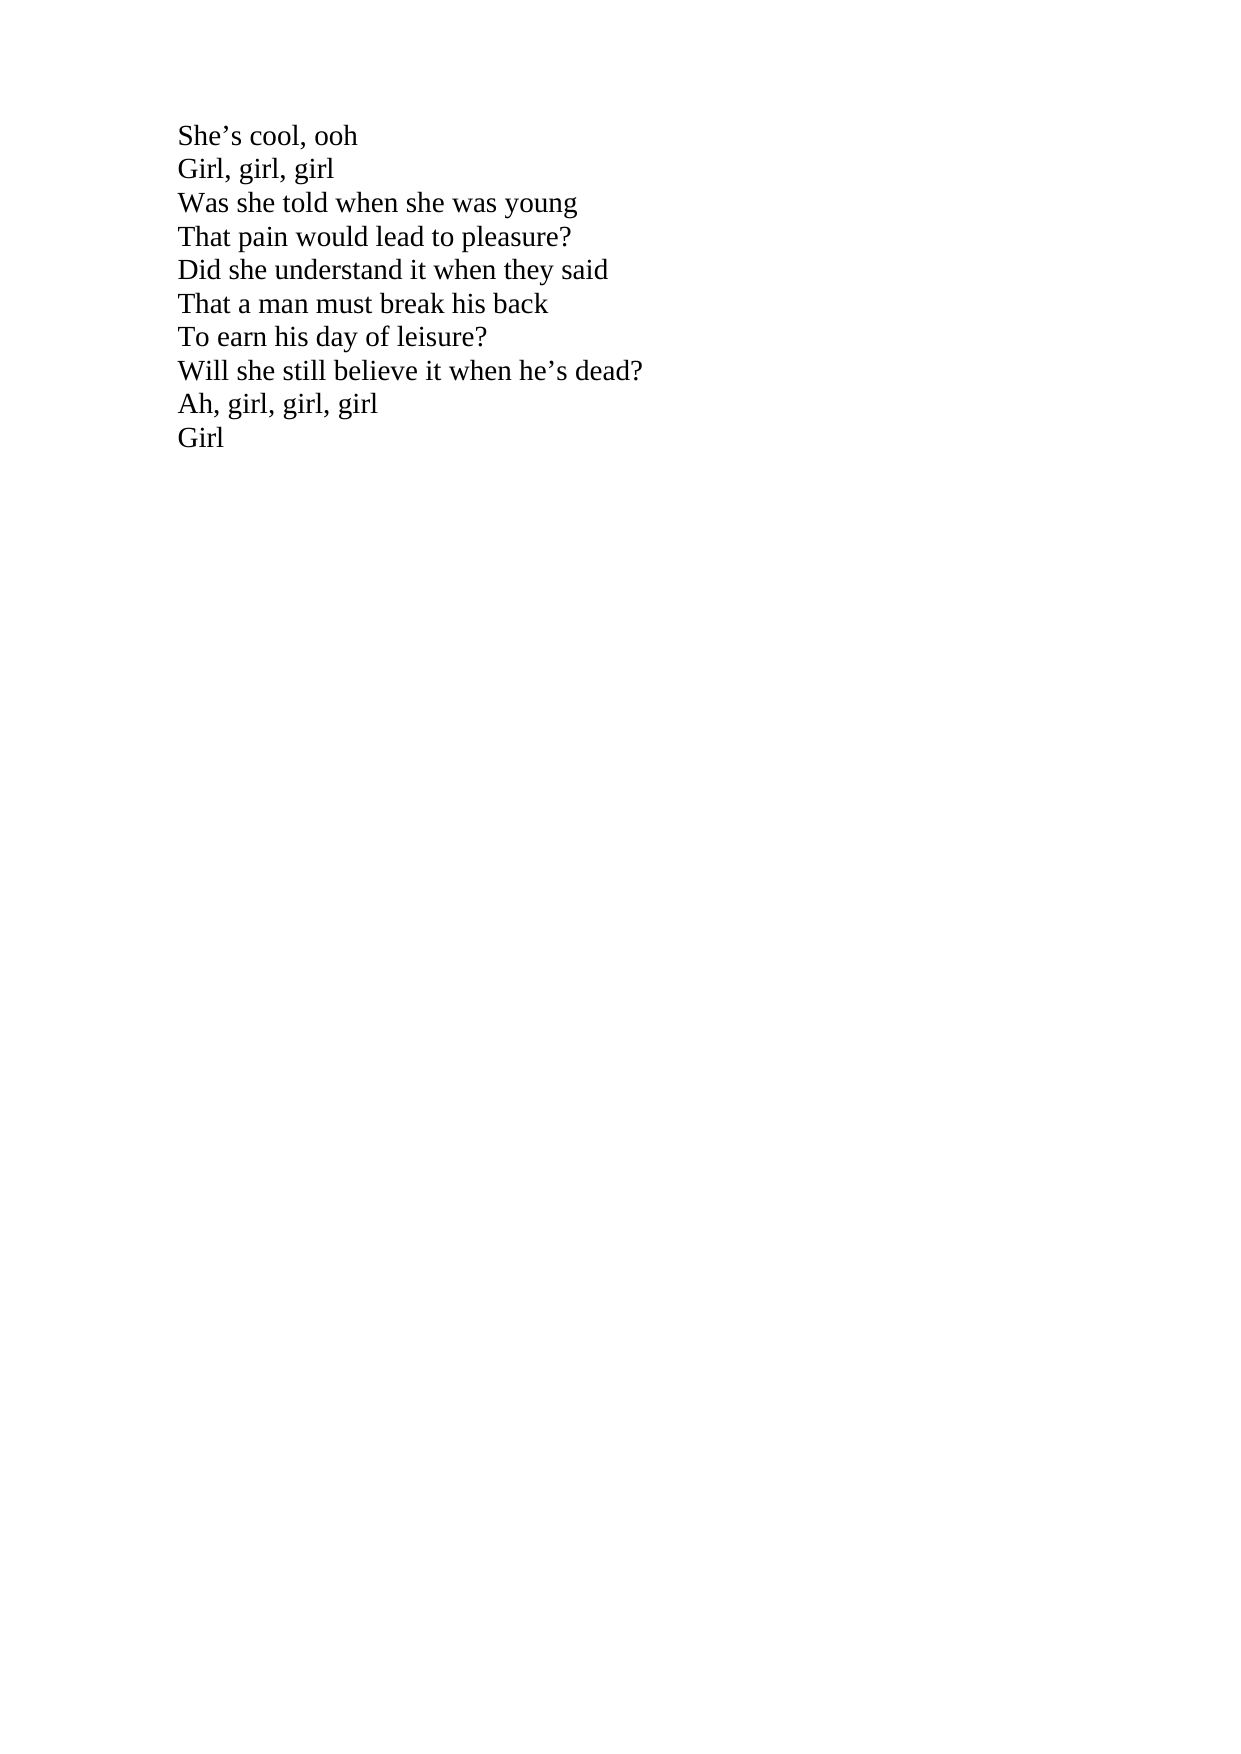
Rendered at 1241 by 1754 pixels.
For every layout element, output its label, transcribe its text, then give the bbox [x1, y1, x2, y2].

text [177, 118, 1152, 185]
text Was she told when she was young That pain would lead to pleasure? Did she understand it when they said That a man must break his back To earn his day of leisure? Will she still believe it when he’s dead? Ah, girl, girl, girl Girl [177, 185, 1152, 453]
